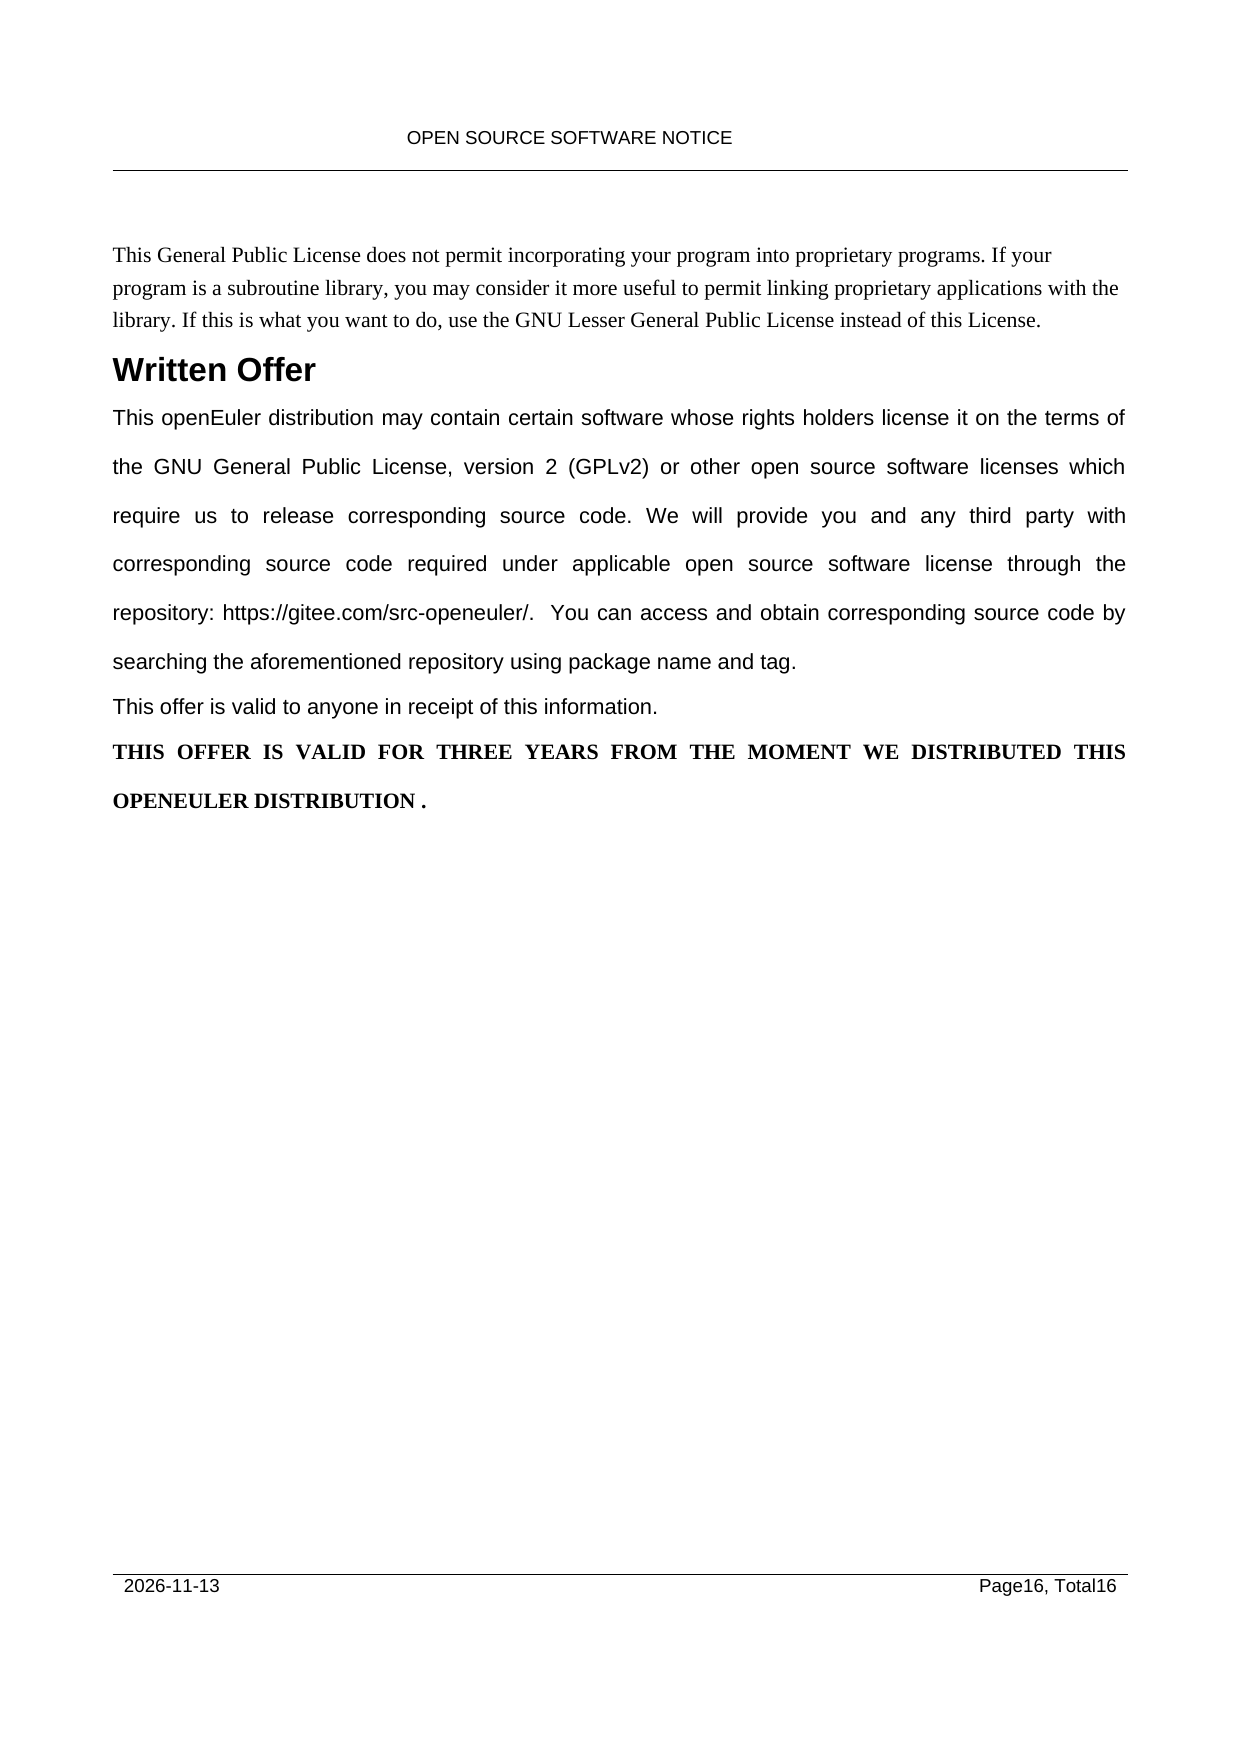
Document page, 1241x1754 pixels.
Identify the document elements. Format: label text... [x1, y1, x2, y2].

text THIS OFFER IS VALID FOR THREE YEARS FROM THE MOMENT WE DISTRIBUTED THIS OPENEULER DISTRIBUTION . [112, 735, 1128, 817]
text Written Offer [112, 336, 1128, 401]
text This openEuler distribution may contain certain software whose rights holders license it on the terms of the GNU General Public License, version 2 (GPLv2) or other open source software licenses which require us to release corresponding source code. We will provide you and any third party with corresponding source code required under applicable open source software license through the repository: https://gitee.com/src-openeuler/. You can access and obtain corresponding source code by searching the aforementioned repository using package name and tag. [112, 401, 1128, 678]
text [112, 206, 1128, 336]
text This offer is valid to anyone in receipt of this information. [112, 690, 1128, 723]
